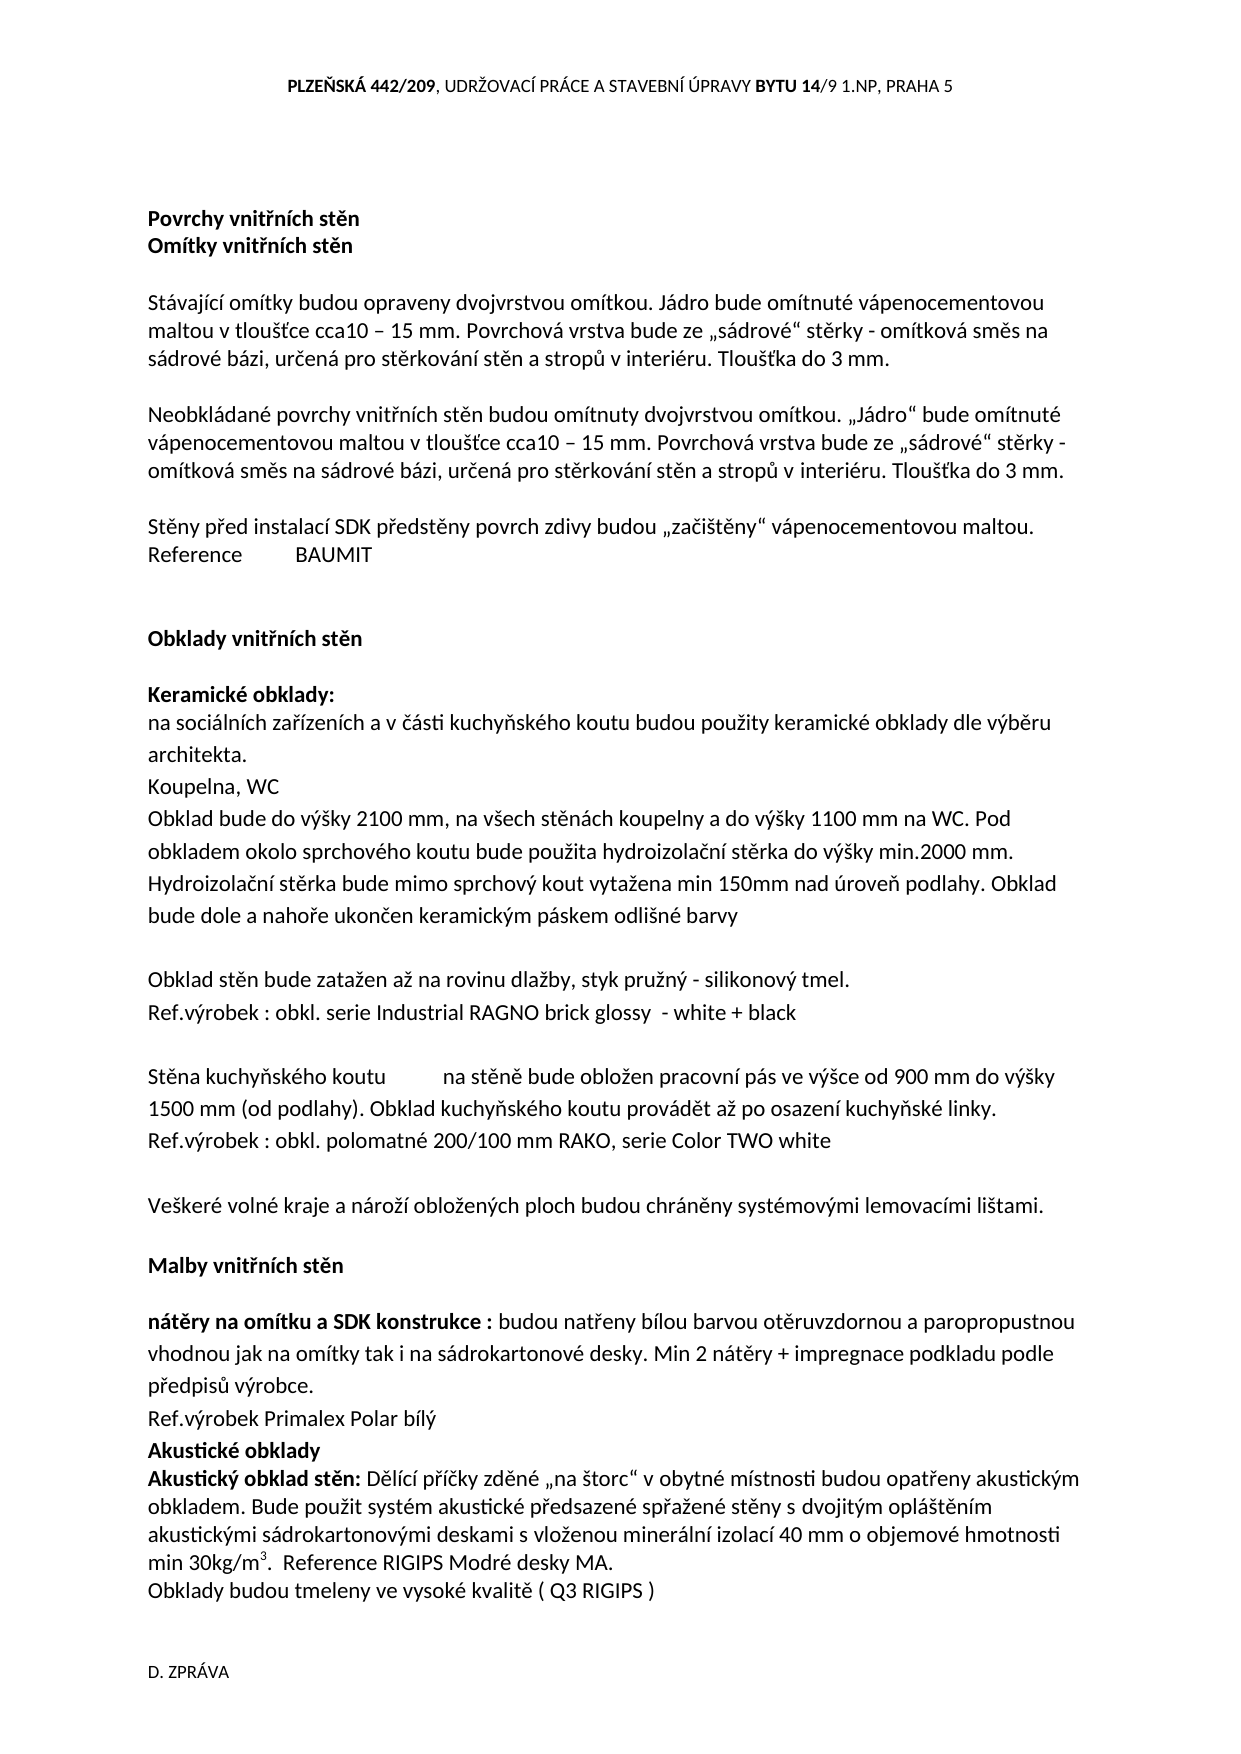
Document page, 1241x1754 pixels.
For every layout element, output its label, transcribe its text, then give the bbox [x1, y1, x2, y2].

text Obklady budou tmeleny ve vysoké kvalitě ( Q3 RIGIPS ) [148, 1576, 1093, 1604]
text Neobkládané povrchy vnitřních stěn budou omítnuty dvojvrstvou omítkou. „Jádro“ bude omítnuté vápenocementovou maltou v tloušťce cca10 – 15 mm. Povrchová vrstva bude ze „sádrové“ stěrky - omítková směs na sádrové bázi, určená pro stěrkování stěn a stropů v interiéru. Tloušťka do 3 mm. [148, 400, 1093, 484]
text Malby vnitřních stěn [148, 1251, 1093, 1279]
text na sociálních zařízeních a v části kuchyňského koutu budou použity keramické obklady dle výběru architekta. [148, 708, 1093, 768]
text Ref.výrobek : obkl. serie Industrial RAGNO brick glossy - white + black [148, 998, 1093, 1026]
text Koupelna, WC [148, 772, 1093, 800]
text Ref.výrobek Primalex Polar bílý [148, 1404, 1093, 1432]
text Veškeré volné kraje a nároží obložených ploch budou chráněny systémovými lemovacími lištami. [148, 1191, 1093, 1219]
text Obklad bude do výšky 2100 mm, na všech stěnách koupelny a do výšky 1100 mm na WC. Pod obkladem okolo sprchového koutu bude použita hydroizolační stěrka do výšky min.2000 mm. Hydroizolační stěrka bude mimo sprchový kout vytažena min 150mm nad úroveň podlahy. Obklad bude dole a nahoře ukončen keramickým páskem odlišné barvy [148, 804, 1093, 929]
text Stěny před instalací SDK předstěny povrch zdivy budou „začištěny“ vápenocementovou maltou. [148, 512, 1093, 540]
text Obklady vnitřních stěn [148, 624, 1093, 652]
text Akustický obklad stěn: Dělící příčky zděné „na štorc“ v obytné místnosti budou opatřeny akustickým obkladem. Bude použit systém akustické předsazené spřažené stěny s dvojitým opláštěním akustickými sádrokartonovými deskami s vloženou minerální izolací 40 mm o objemové hmotnosti min 30kg/m3. Reference RIGIPS Modré desky MA. [148, 1464, 1093, 1576]
text Obklad stěn bude zatažen až na rovinu dlažby, styk pružný - silikonový tmel. [148, 966, 1093, 993]
text Stěna kuchyňského koutu na stěně bude obložen pracovní pás ve výšce od 900 mm do výšky 1500 mm (od podlahy). Obklad kuchyňského koutu provádět až po osazení kuchyňské linky. [148, 1062, 1093, 1122]
text Keramické obklady: [148, 680, 1093, 708]
text Stávající omítky budou opraveny dvojvrstvou omítkou. Jádro bude omítnuté vápenocementovou maltou v tloušťce cca10 – 15 mm. Povrchová vrstva bude ze „sádrové“ stěrky - omítková směs na sádrové bázi, určená pro stěrkování stěn a stropů v interiéru. Tloušťka do 3 mm. [148, 288, 1093, 372]
text Povrchy vnitřních stěn [148, 204, 1093, 232]
text Akustické obklady [148, 1436, 1093, 1464]
text nátěry na omítku a SDK konstrukce : budou natřeny bílou barvou otěruvzdornou a paropropustnou vhodnou jak na omítky tak i na sádrokartonové desky. Min 2 nátěry + impregnace podkladu podle předpisů výrobce. [148, 1307, 1093, 1399]
text Ref.výrobek : obkl. polomatné 200/100 mm RAKO, serie Color TWO white [148, 1126, 1093, 1154]
text Reference BAUMIT [148, 540, 1093, 568]
text Omítky vnitřních stěn [148, 232, 1093, 260]
